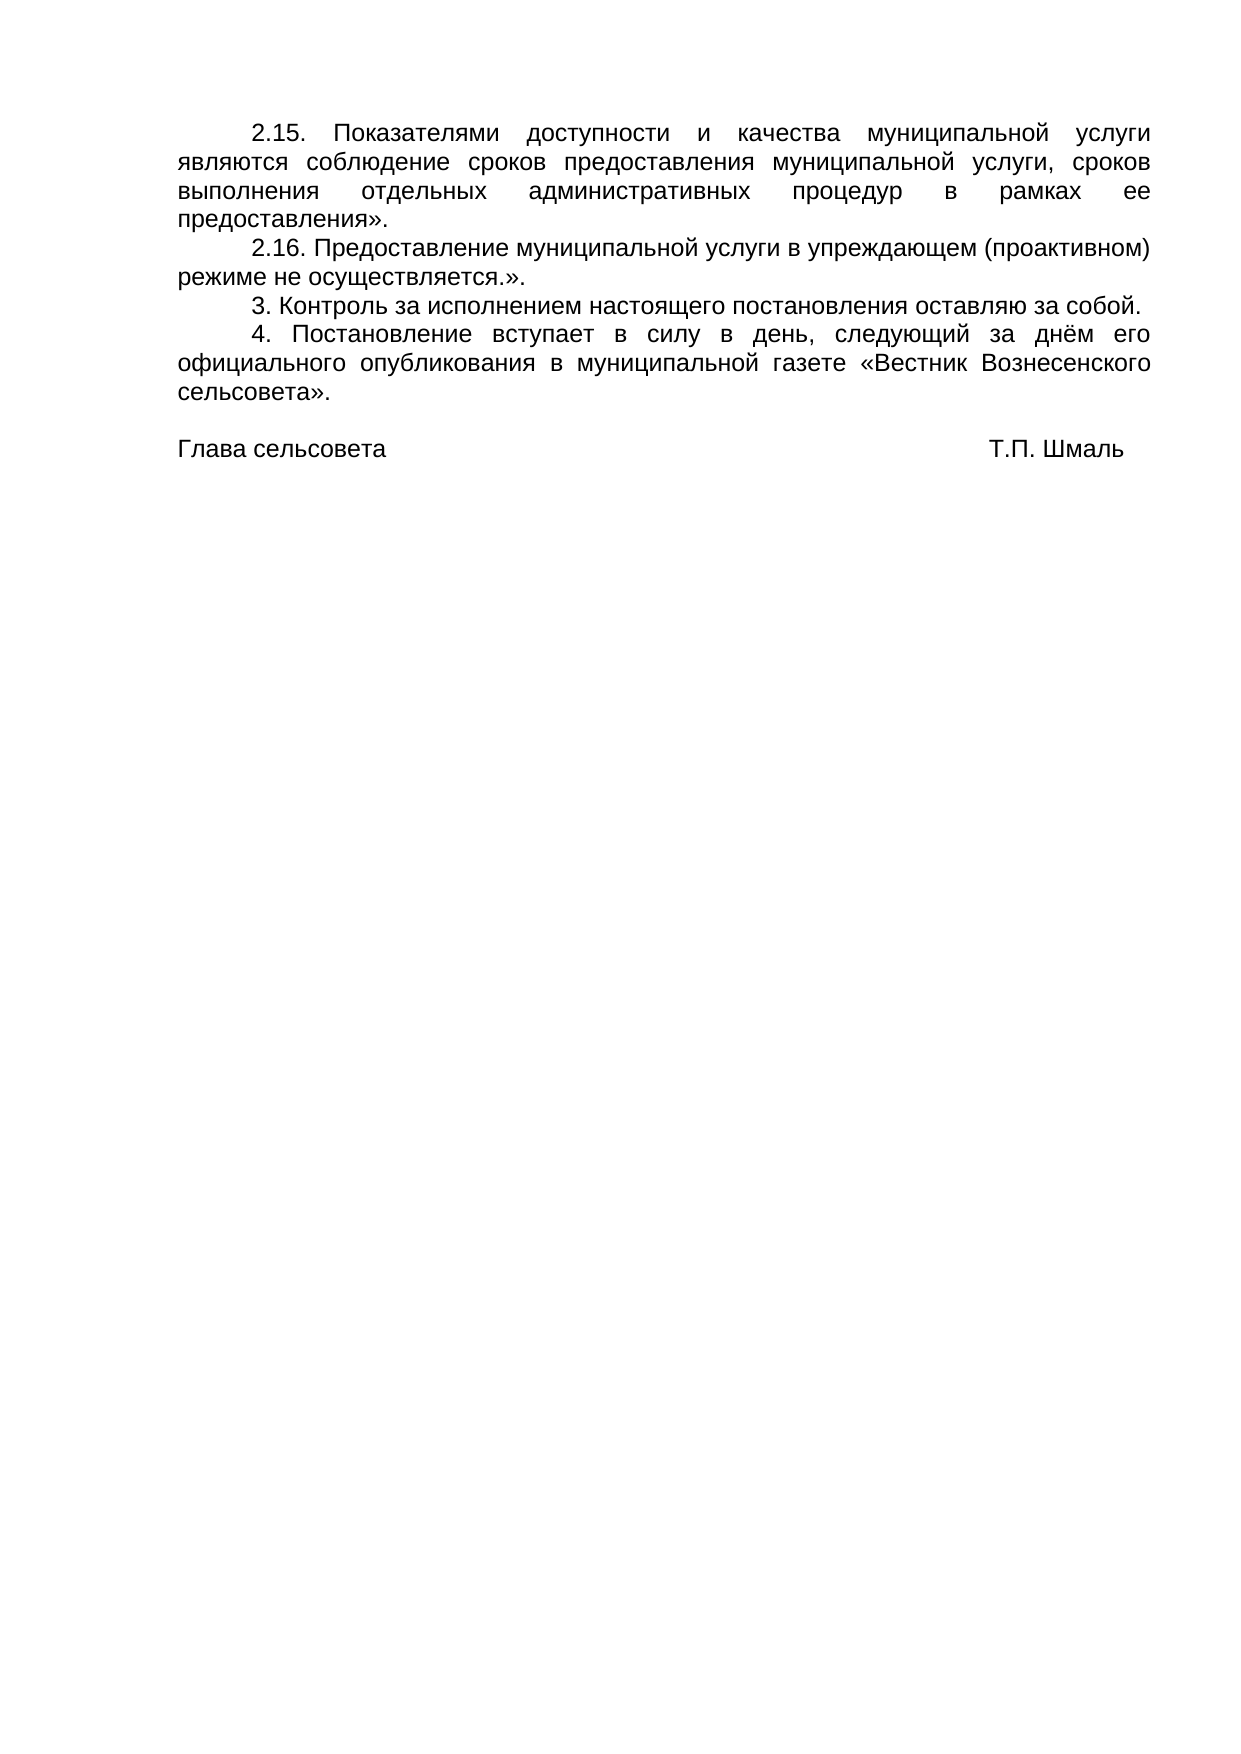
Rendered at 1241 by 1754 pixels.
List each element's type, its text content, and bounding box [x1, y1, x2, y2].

text 2.16. Предоставление муниципальной услуги в упреждающем (проактивном) режиме не осуществляется.». [177, 233, 1152, 291]
text Глава сельсовета Т.П. Шмаль [177, 434, 1152, 463]
list 4. Постановление вступает в силу в день, следующий за днём его официального опубликования в муниципальной газете «Вестник Вознесенского сельсовета». [177, 319, 1152, 406]
list 3. Контроль за исполнением настоящего постановления оставляю за собой. [177, 291, 1152, 319]
text 2.15. Показателями доступности и качества муниципальной услуги являются соблюдение сроков предоставления муниципальной услуги, сроков выполнения отдельных административных процедур в рамках ее предоставления». [177, 118, 1152, 233]
